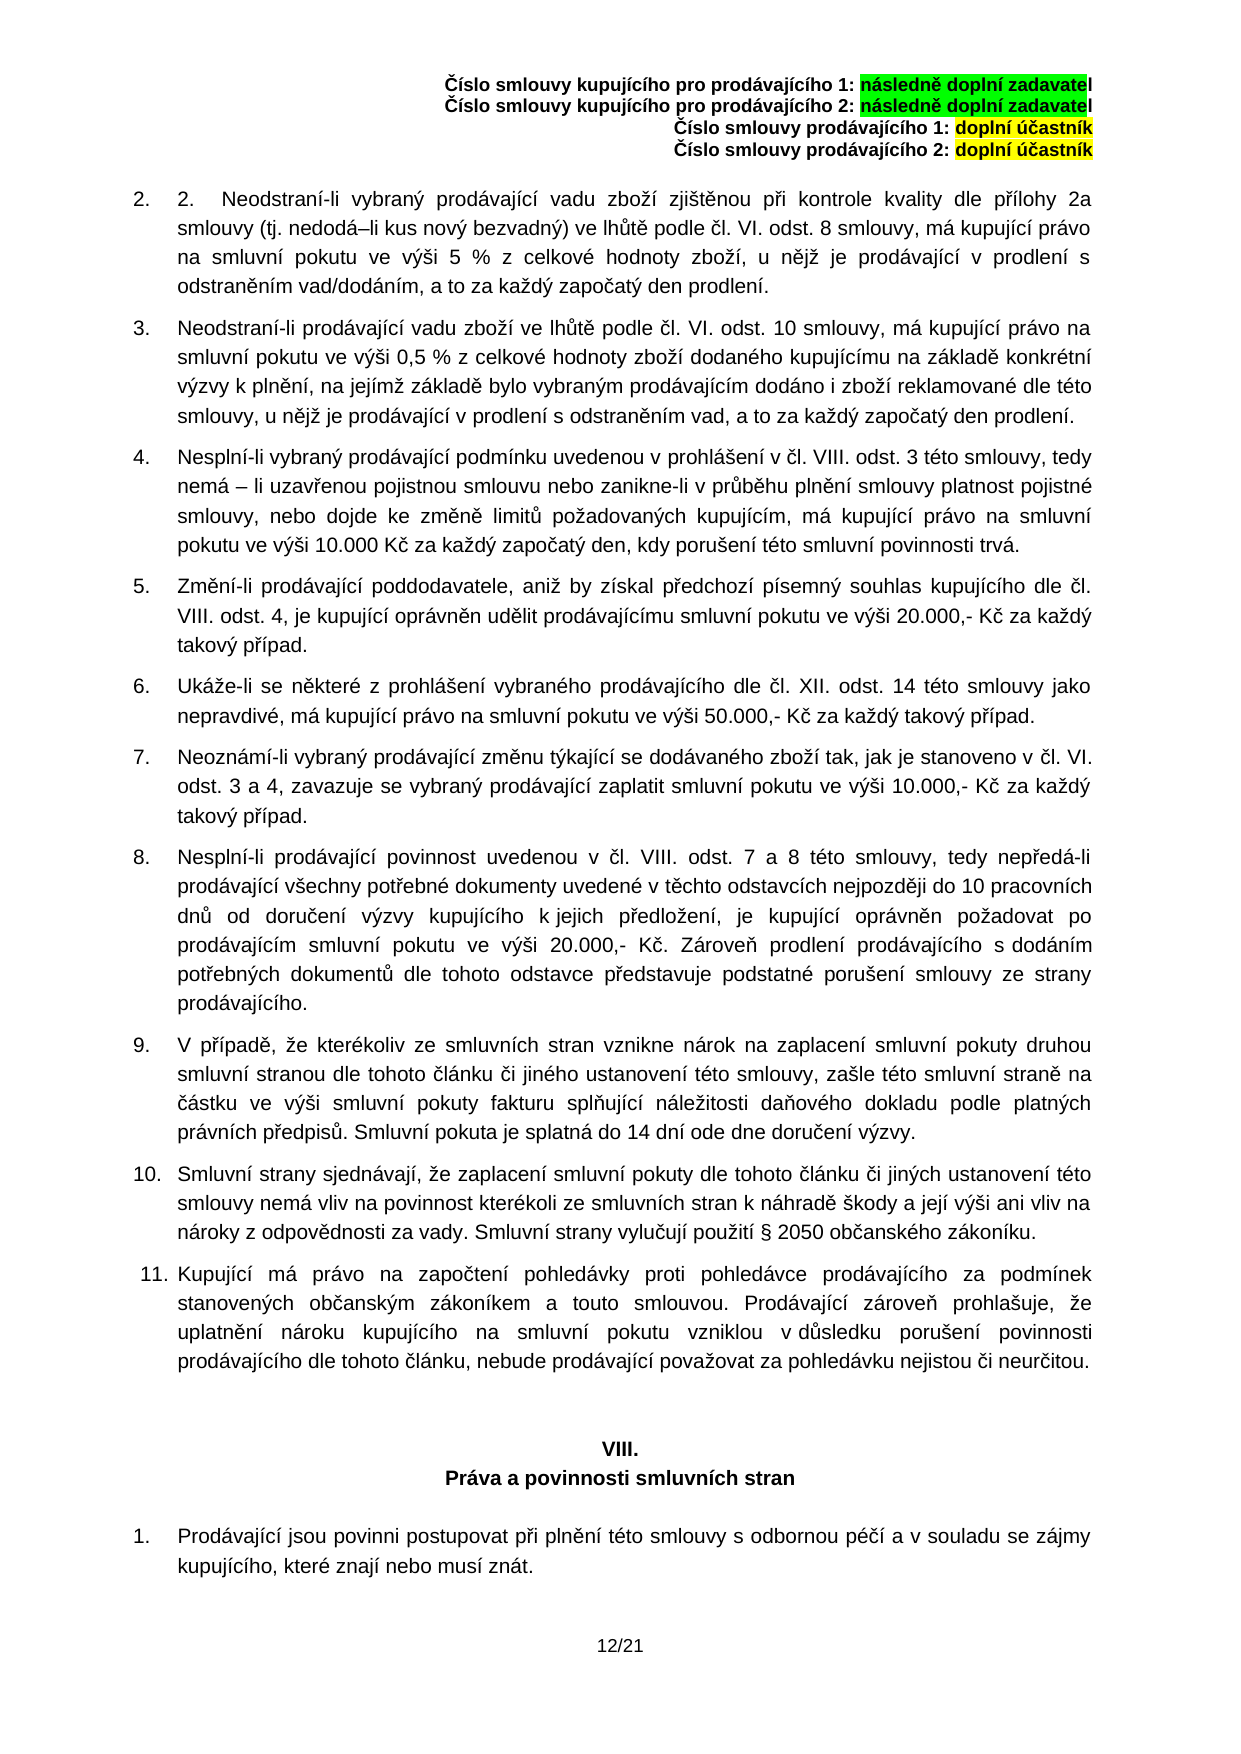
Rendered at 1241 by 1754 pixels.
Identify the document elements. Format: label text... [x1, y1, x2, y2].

list Nesplní-li vybraný prodávající podmínku uvedenou v prohlášení v čl. VIII. odst. 3 této smlouvy, tedy nemá – li uzavřenou pojistnou smlouvu nebo zanikne-li v průběhu plnění smlouvy platnost pojistné smlouvy, nebo dojde ke změně limitů požadovaných kupujícím, má kupující právo na smluvní pokutu ve výši 10.000 Kč za každý započatý den, kdy porušení této smluvní povinnosti trvá. [133, 440, 1093, 557]
list Neodstraní-li prodávající vadu zboží ve lhůtě podle čl. VI. odst. 10 smlouvy, má kupující právo na smluvní pokutu ve výši 0,5 % z celkové hodnoty zboží dodaného kupujícímu na základě konkrétní výzvy k plnění, na jejímž základě bylo vybraným prodávajícím dodáno i zboží reklamované dle této smlouvy, u nějž je prodávající v prodlení s odstraněním vad, a to za každý započatý den prodlení. [133, 311, 1093, 427]
list 2. Neodstraní-li vybraný prodávající vadu zboží zjištěnou při kontrole kvality dle přílohy 2a smlouvy (tj. nedodá–li kus nový bezvadný) ve lhůtě podle čl. VI. odst. 8 smlouvy, má kupující právo na smluvní pokutu ve výši 5 % z celkové hodnoty zboží, u nějž je prodávající v prodlení s odstraněním vad/dodáním, a to za každý započatý den prodlení. [133, 182, 1093, 298]
text Práva a povinnosti smluvních stran [148, 1461, 1093, 1490]
list Prodávající jsou povinni postupovat při plnění této smlouvy s odbornou péčí a v souladu se zájmy kupujícího, které znají nebo musí znát. [133, 1519, 1093, 1577]
list Změní-li prodávající poddodavatele, aniž by získal předchozí písemný souhlas kupujícího dle čl. VIII. odst. 4, je kupující oprávněn udělit prodávajícímu smluvní pokutu ve výši 20.000,- Kč za každý takový případ. [133, 569, 1093, 657]
list Nesplní-li prodávající povinnost uvedenou v čl. VIII. odst. 7 a 8 této smlouvy, tedy nepředá-li prodávající všechny potřebné dokumenty uvedené v těchto odstavcích nejpozději do 10 pracovních dnů od doručení výzvy kupujícího k jejich předložení, je kupující oprávněn požadovat po prodávajícím smluvní pokutu ve výši 20.000,- Kč. Zároveň prodlení prodávajícího s dodáním potřebných dokumentů dle tohoto odstavce představuje podstatné porušení smlouvy ze strany prodávajícího. [133, 840, 1093, 1015]
list Ukáže-li se některé z prohlášení vybraného prodávajícího dle čl. XII. odst. 14 této smlouvy jako nepravdivé, má kupující právo na smluvní pokutu ve výši 50.000,- Kč za každý takový případ. [133, 669, 1093, 727]
list Neoznámí-li vybraný prodávající změnu týkající se dodávaného zboží tak, jak je stanoveno v čl. VI. odst. 3 a 4, zavazuje se vybraný prodávající zaplatit smluvní pokutu ve výši 10.000,- Kč za každý takový případ. [133, 740, 1093, 827]
list Smluvní strany sjednávají, že zaplacení smluvní pokuty dle tohoto článku či jiných ustanovení této smlouvy nemá vliv na povinnost kterékoli ze smluvních stran k náhradě škody a její výši ani vliv na nároky z odpovědnosti za vady. Smluvní strany vylučují použití § 2050 občanského zákoníku. [133, 1157, 1093, 1244]
list V případě, že kterékoliv ze smluvních stran vznikne nárok na zaplacení smluvní pokuty druhou smluvní stranou dle tohoto článku či jiného ustanovení této smlouvy, zašle této smluvní straně na částku ve výši smluvní pokuty fakturu splňující náležitosti daňového dokladu podle platných právních předpisů. Smluvní pokuta je splatná do 14 dní ode dne doručení výzvy. [133, 1027, 1093, 1144]
list Kupující má právo na započtení pohledávky proti pohledávce prodávajícího za podmínek stanovených občanským zákoníkem a touto smlouvou. Prodávající zároveň prohlašuje, že uplatnění nároku kupujícího na smluvní pokutu vzniklou v důsledku porušení povinnosti prodávajícího dle tohoto článku, nebude prodávající považovat za pohledávku nejistou či neurčitou. [140, 1257, 1093, 1373]
text VIII. [148, 1432, 1093, 1461]
